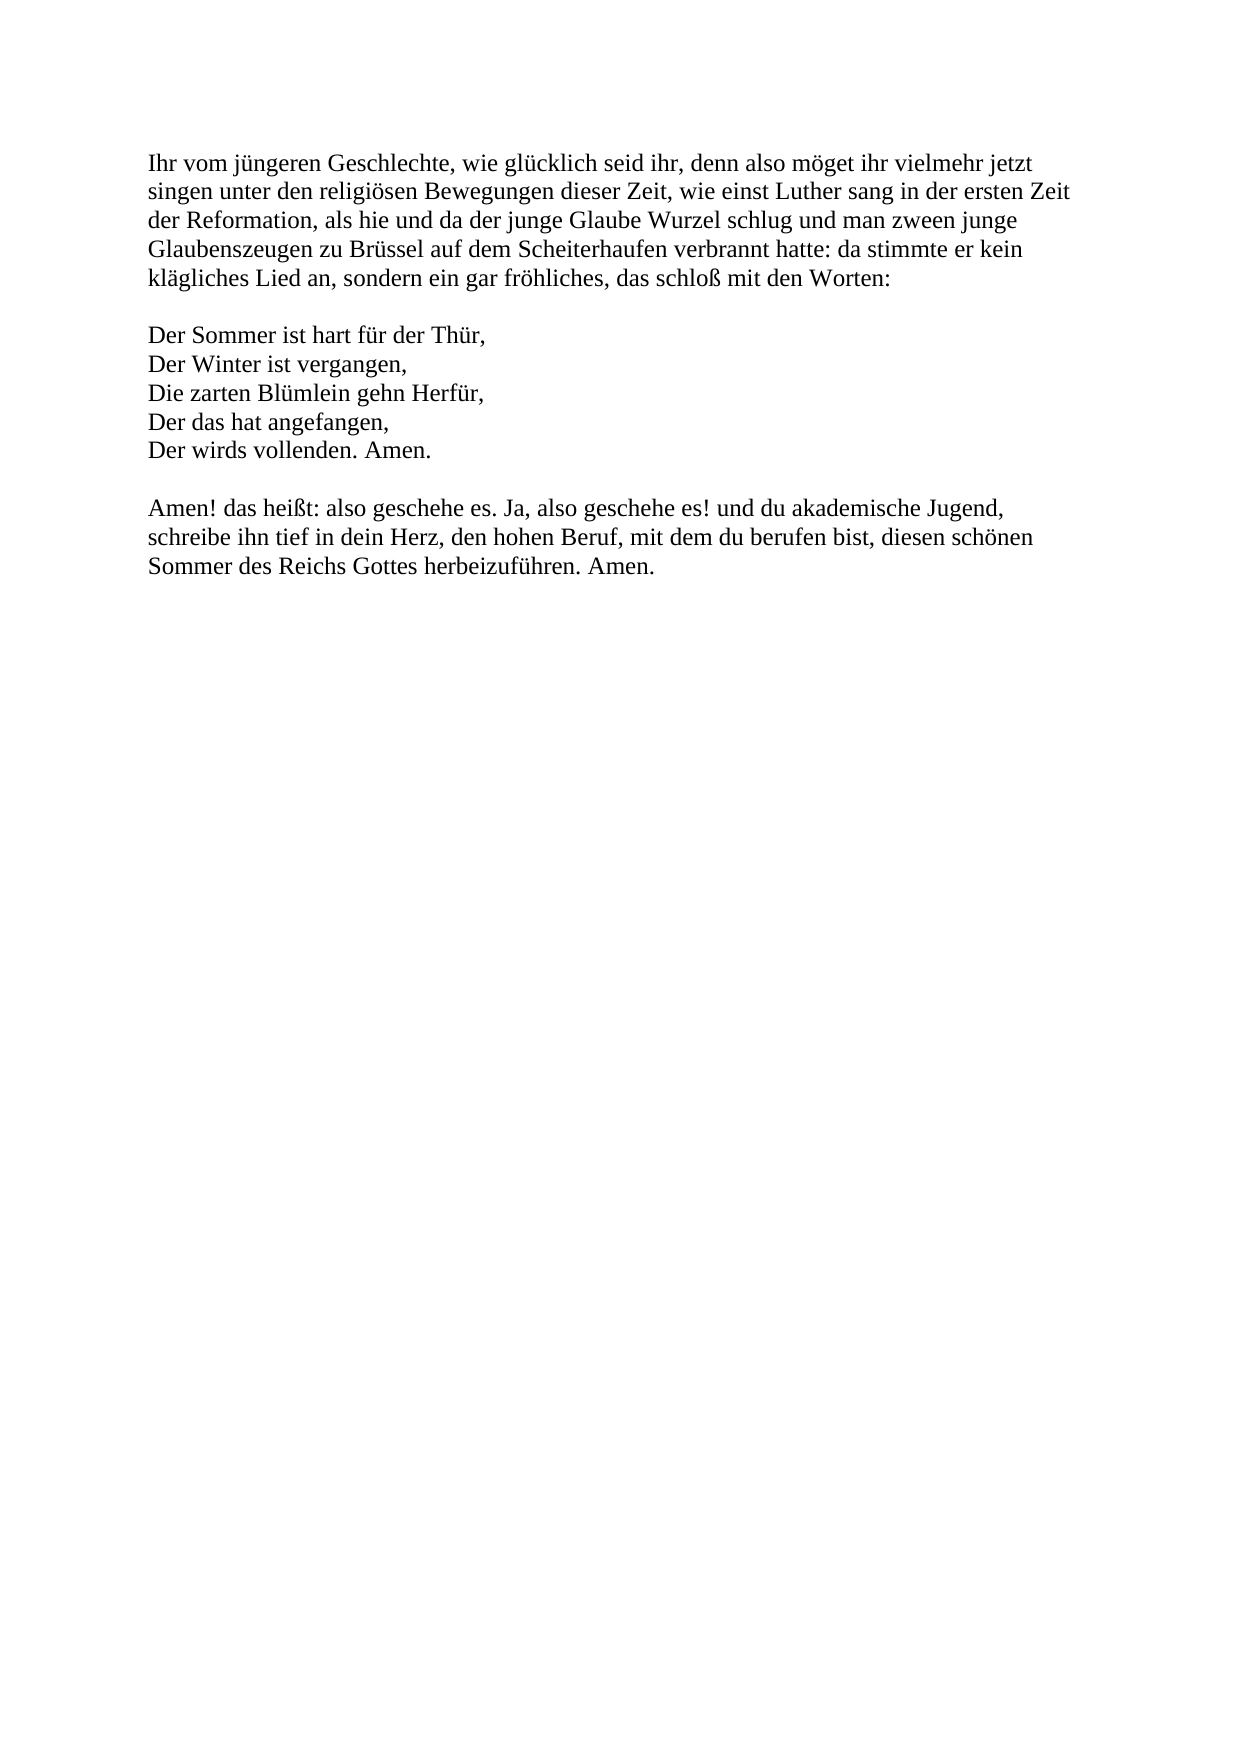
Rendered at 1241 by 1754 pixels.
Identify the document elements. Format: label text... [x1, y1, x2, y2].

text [148, 148, 1093, 291]
text Amen! das heißt: also geschehe es. Ja, also geschehe es! und du akademische Jugend, schreibe ihn tief in dein Herz, den hohen Beruf, mit dem du berufen bist, diesen schönen Sommer des Reichs Gottes herbeizuführen. Amen. [148, 493, 1093, 580]
text Der Sommer ist hart für der Thür, Der Winter ist vergangen, Die zarten Blümlein gehn Herfür, Der das hat angefangen, Der wirds vollenden. Amen. [148, 321, 1093, 464]
